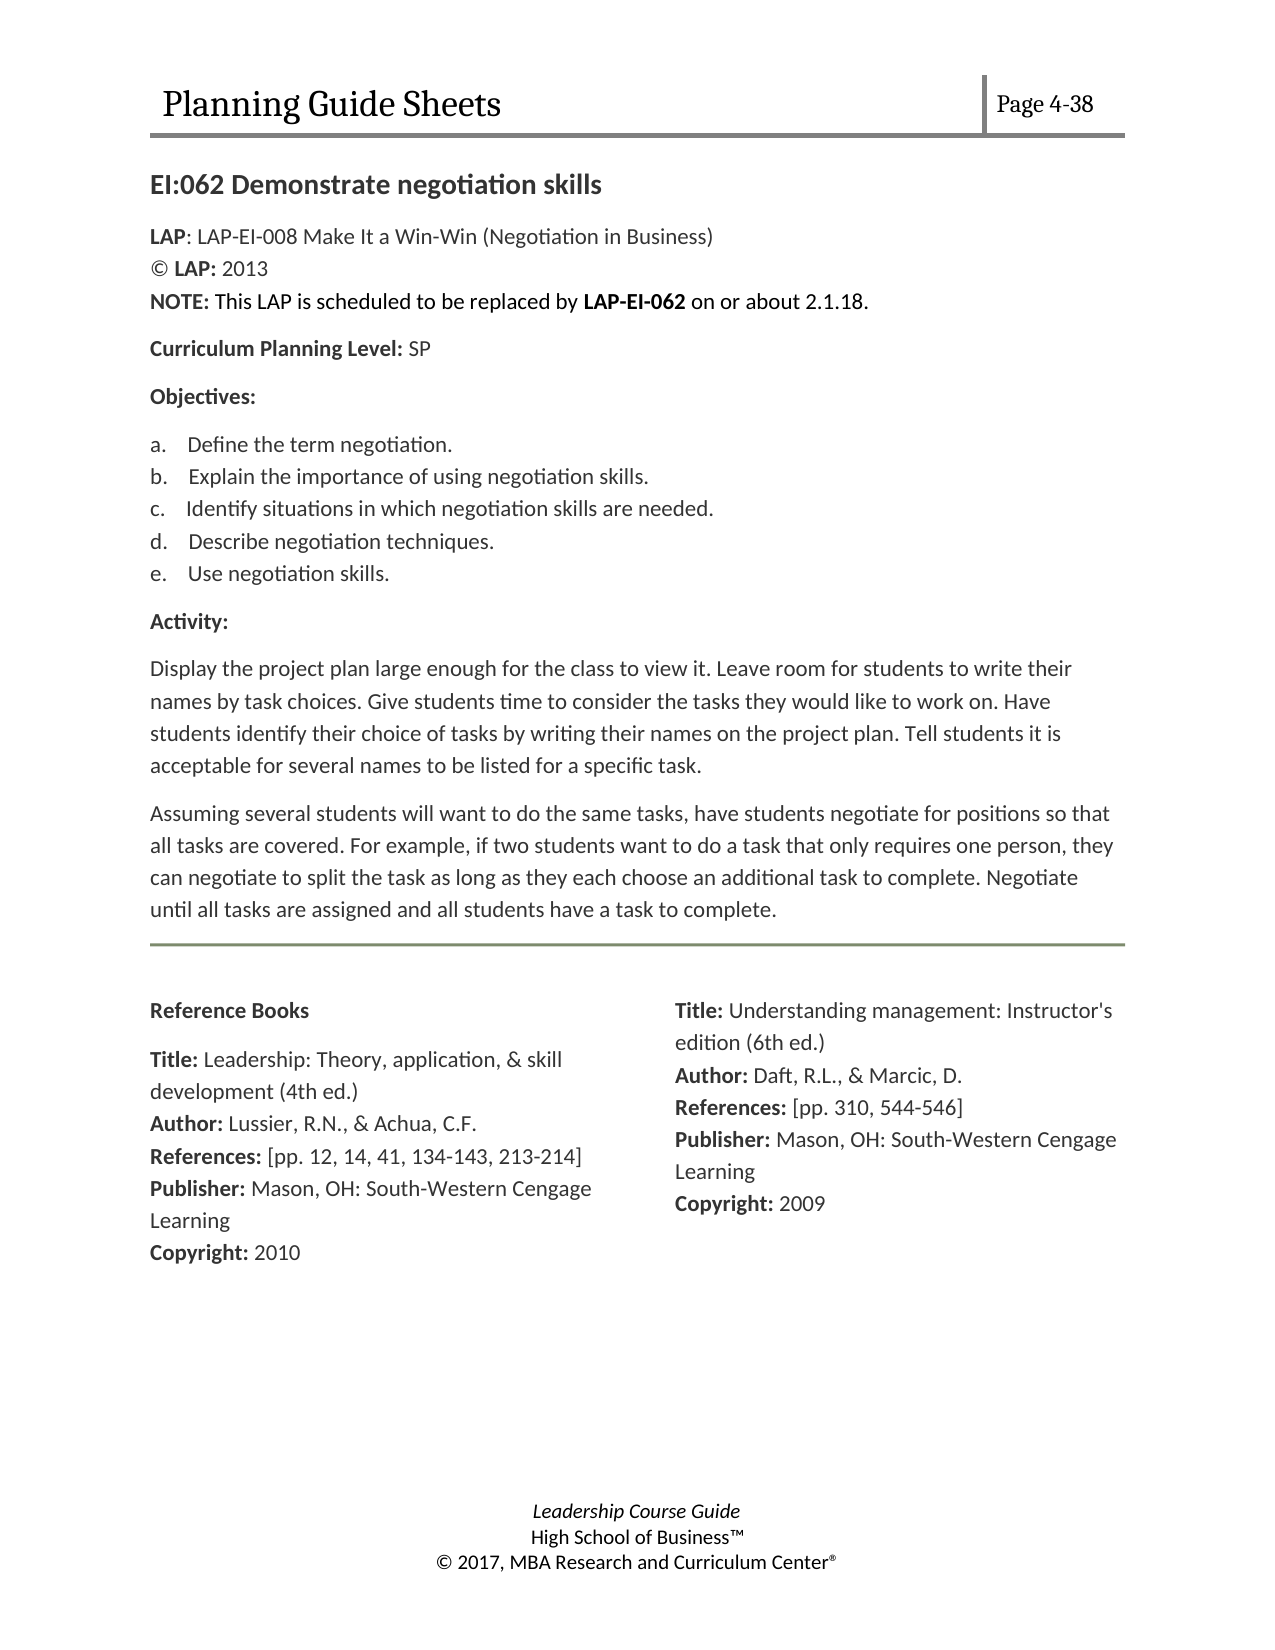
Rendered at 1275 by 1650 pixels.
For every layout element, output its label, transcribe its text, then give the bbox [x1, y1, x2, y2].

text Objectives: [150, 382, 1125, 410]
text LAP: LAP-EI-008 Make It a Win-Win (Negotiation in Business) © LAP: 2013 NOTE: This LAP is scheduled to be replaced by LAP-EI-062 on or about 2.1.18. [150, 222, 1125, 315]
text Title: Leadership: Theory, application, & skill development (4th ed.) Author: Lussier, R.N., & Achua, C.F. References: [pp. 12, 14, 41, 134-143, 213-214] Publisher: Mason, OH: South-Western Cengage Learning Copyright: 2010Title: Understanding management: Instructor's edition (6th ed.) Author: Daft, R.L., & Marcic, D. References: [pp. 310, 544-546] Publisher: Mason, OH: South-Western Cengage Learning Copyright: 2009 [150, 1045, 600, 1266]
text Assuming several students will want to do the same tasks, have students negotiate for positions so that all tasks are covered. For example, if two students want to do a task that only requires one person, they can negotiate to split the task as long as they each choose an additional task to complete. Negotiate until all tasks are assigned and all students have a task to complete. [150, 799, 1125, 923]
text Reference Books [150, 996, 600, 1024]
text Curriculum Planning Level: SP [150, 334, 1125, 363]
text Display the project plan large enough for the class to view it. Leave room for students to write their names by task choices. Give students time to consider the tasks they would like to work on. Have students identify their choice of tasks by writing their names on the project plan. Tell students it is acceptable for several names to be listed for a specific task. [150, 654, 1125, 779]
text a. Define the term negotiation. b. Explain the importance of using negotiation skills. c. Identify situations in which negotiation skills are needed. d. Describe negotiation techniques. e. Use negotiation skills. [150, 430, 1125, 587]
text EI:062 Demonstrate negotiation skills [150, 166, 1125, 201]
text Activity: [150, 607, 1125, 635]
